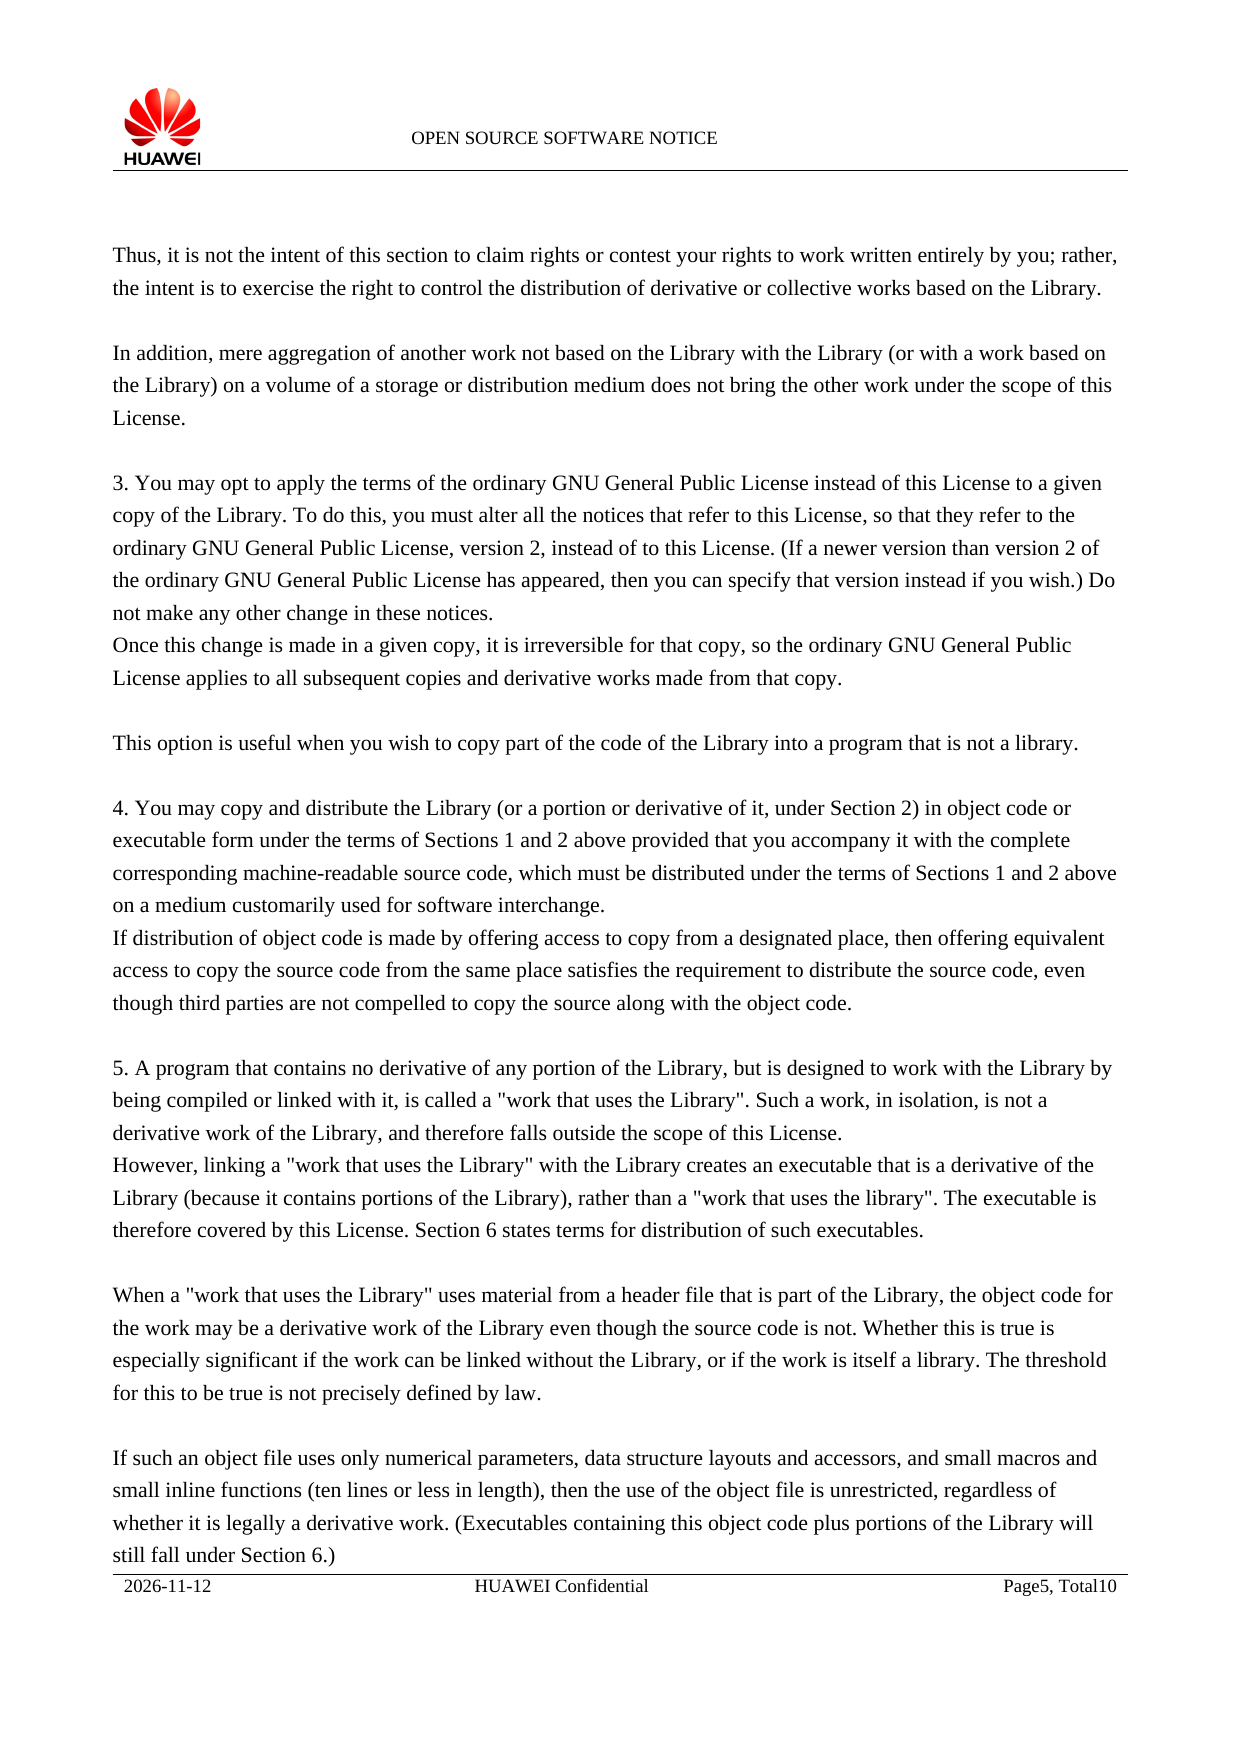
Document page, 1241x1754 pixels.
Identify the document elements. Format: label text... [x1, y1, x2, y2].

picture [124, 88, 201, 165]
